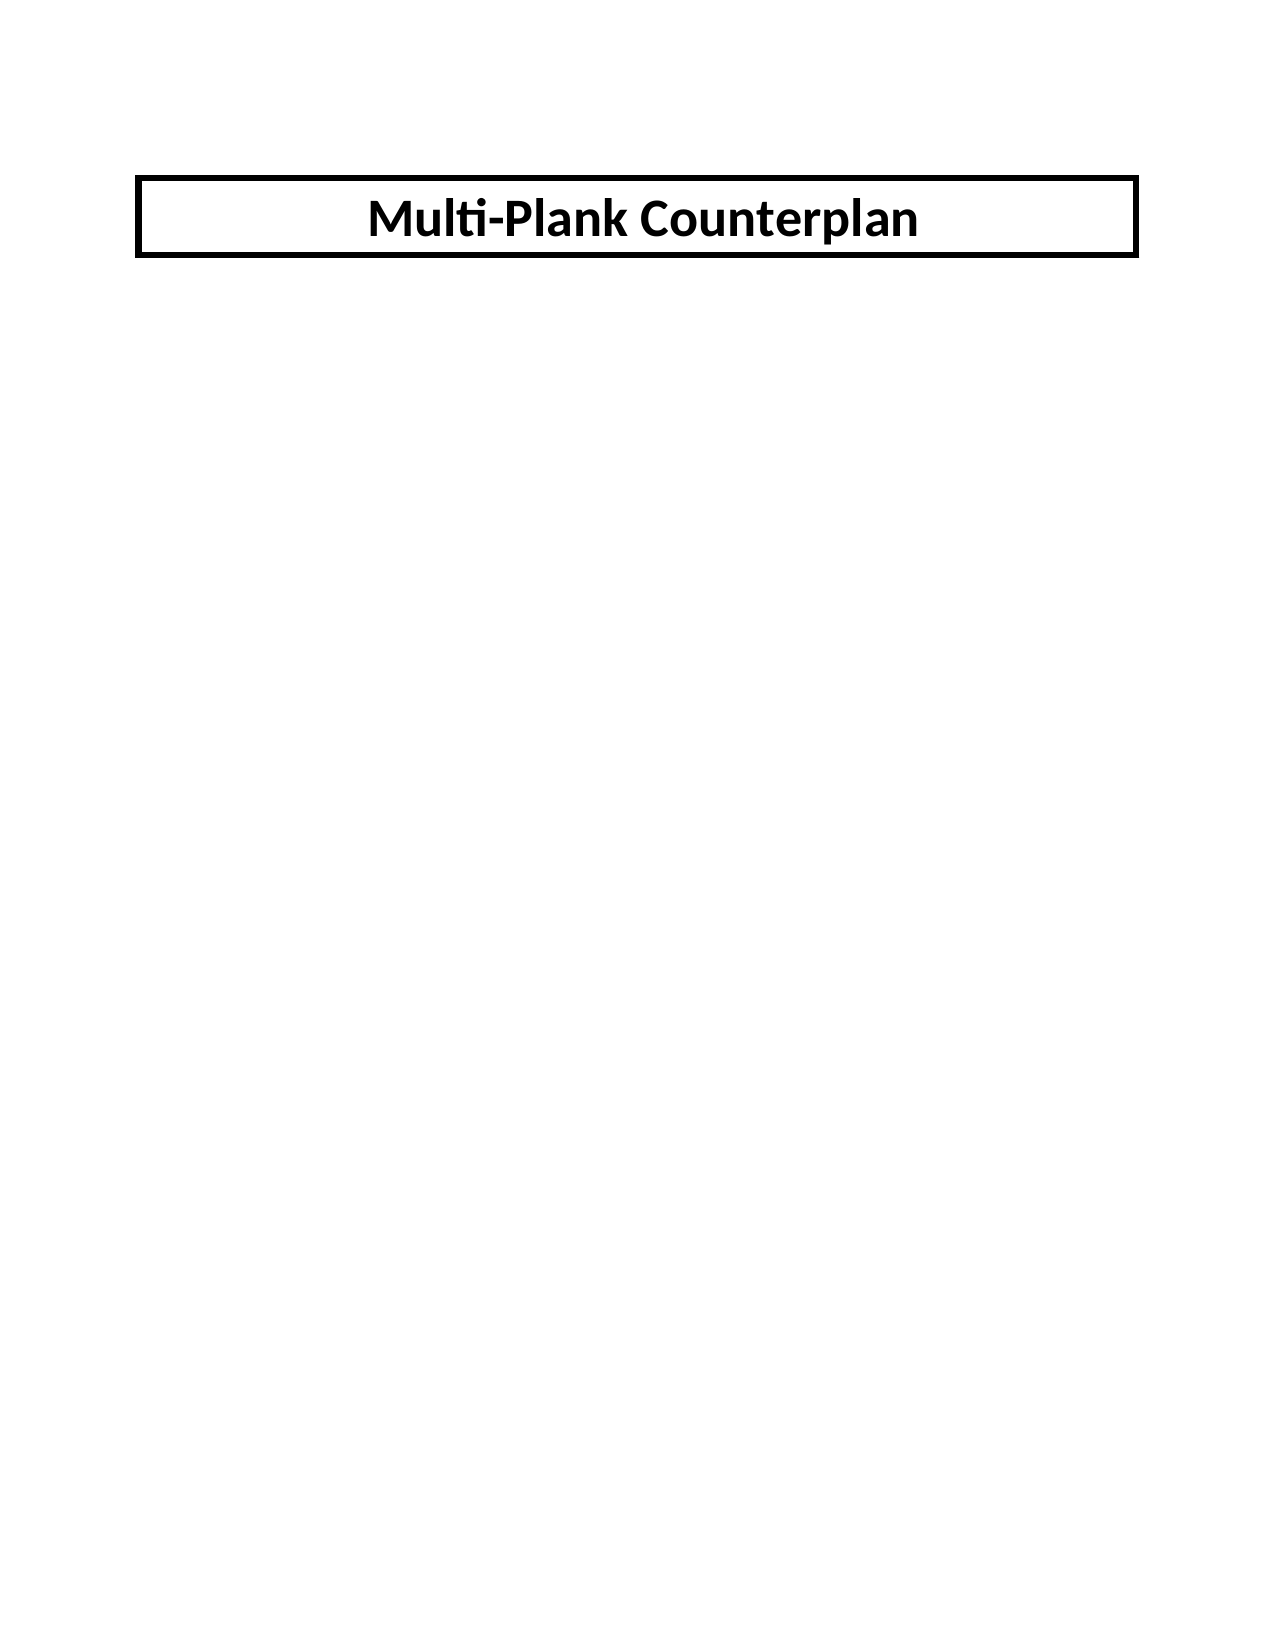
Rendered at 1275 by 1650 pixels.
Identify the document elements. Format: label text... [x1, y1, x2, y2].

subtitle Multi-Plank Counterplan [142, 181, 1133, 252]
